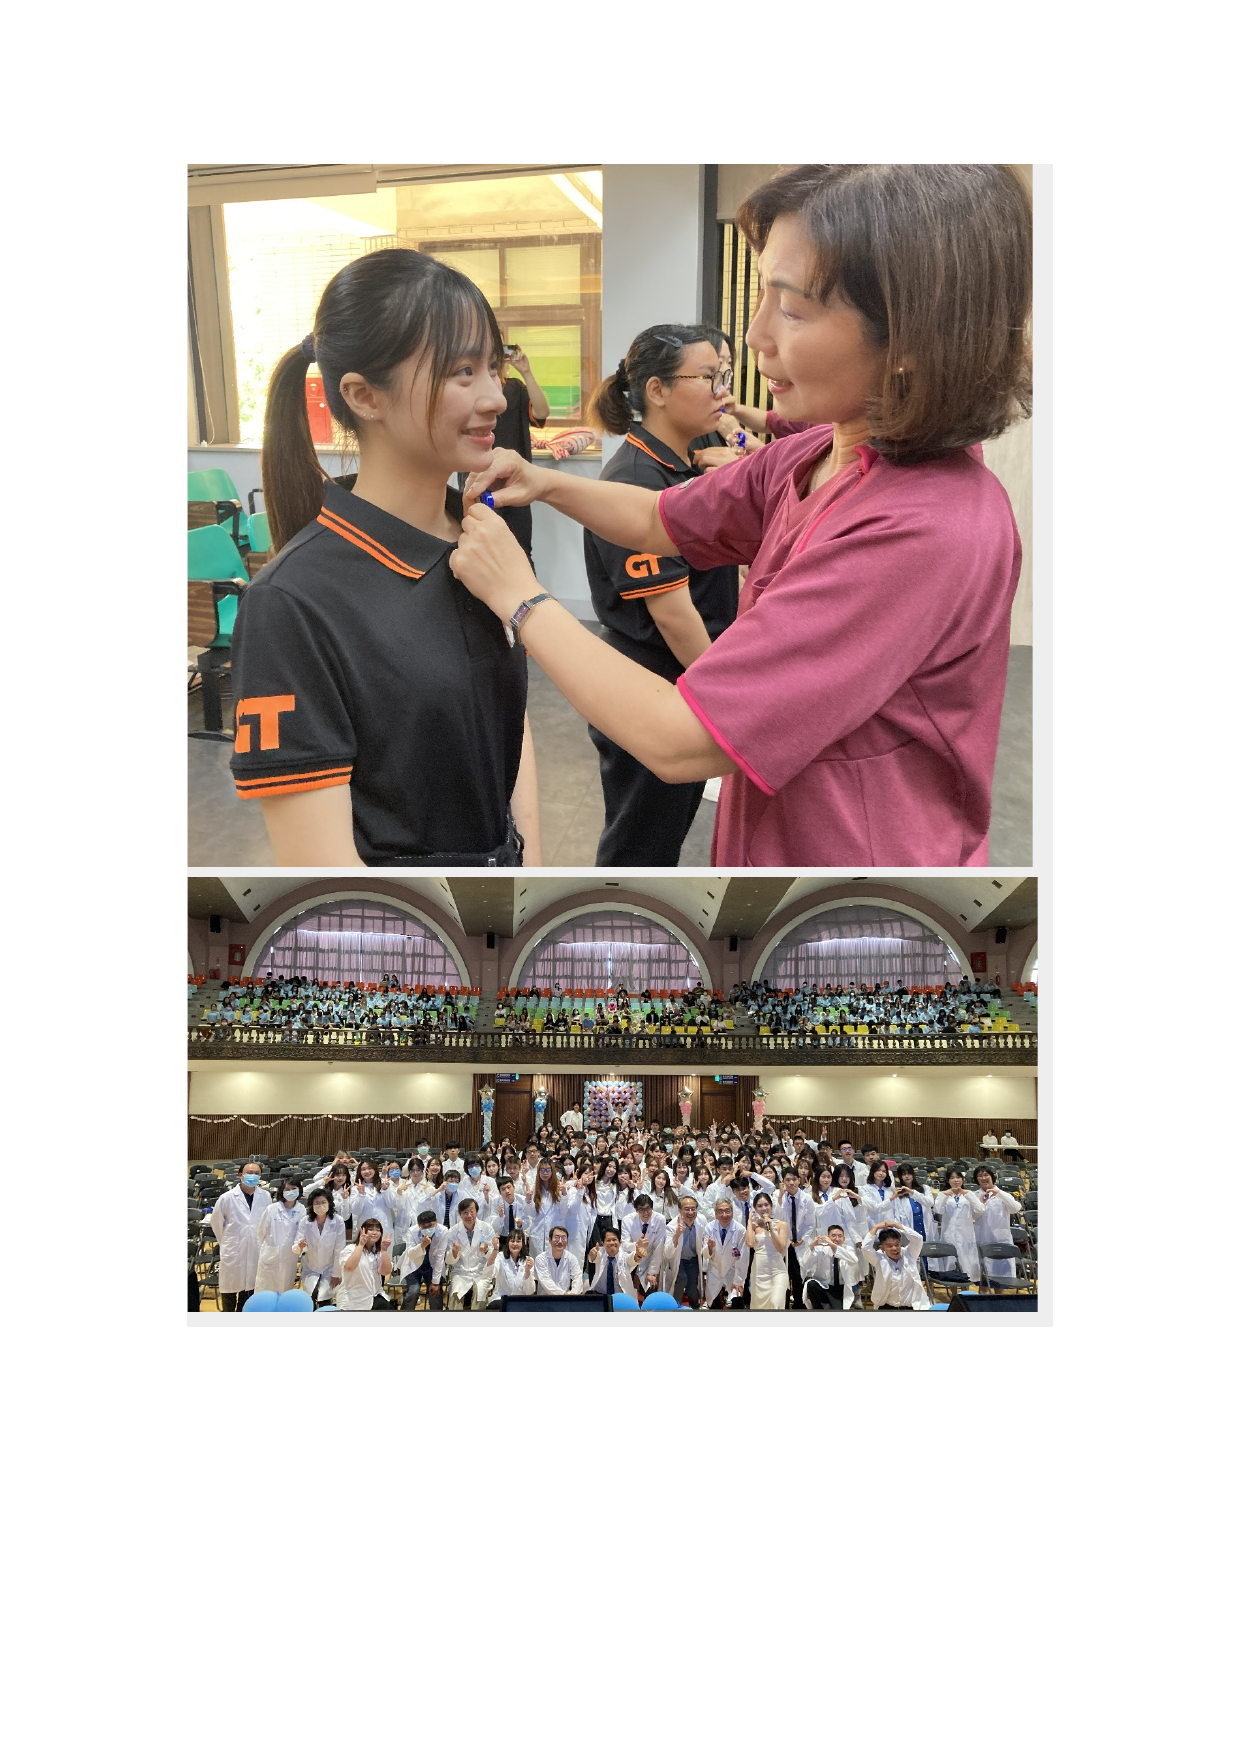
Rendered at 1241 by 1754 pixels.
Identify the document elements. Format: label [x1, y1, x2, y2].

picture [187, 877, 1038, 1312]
picture [187, 164, 1033, 867]
